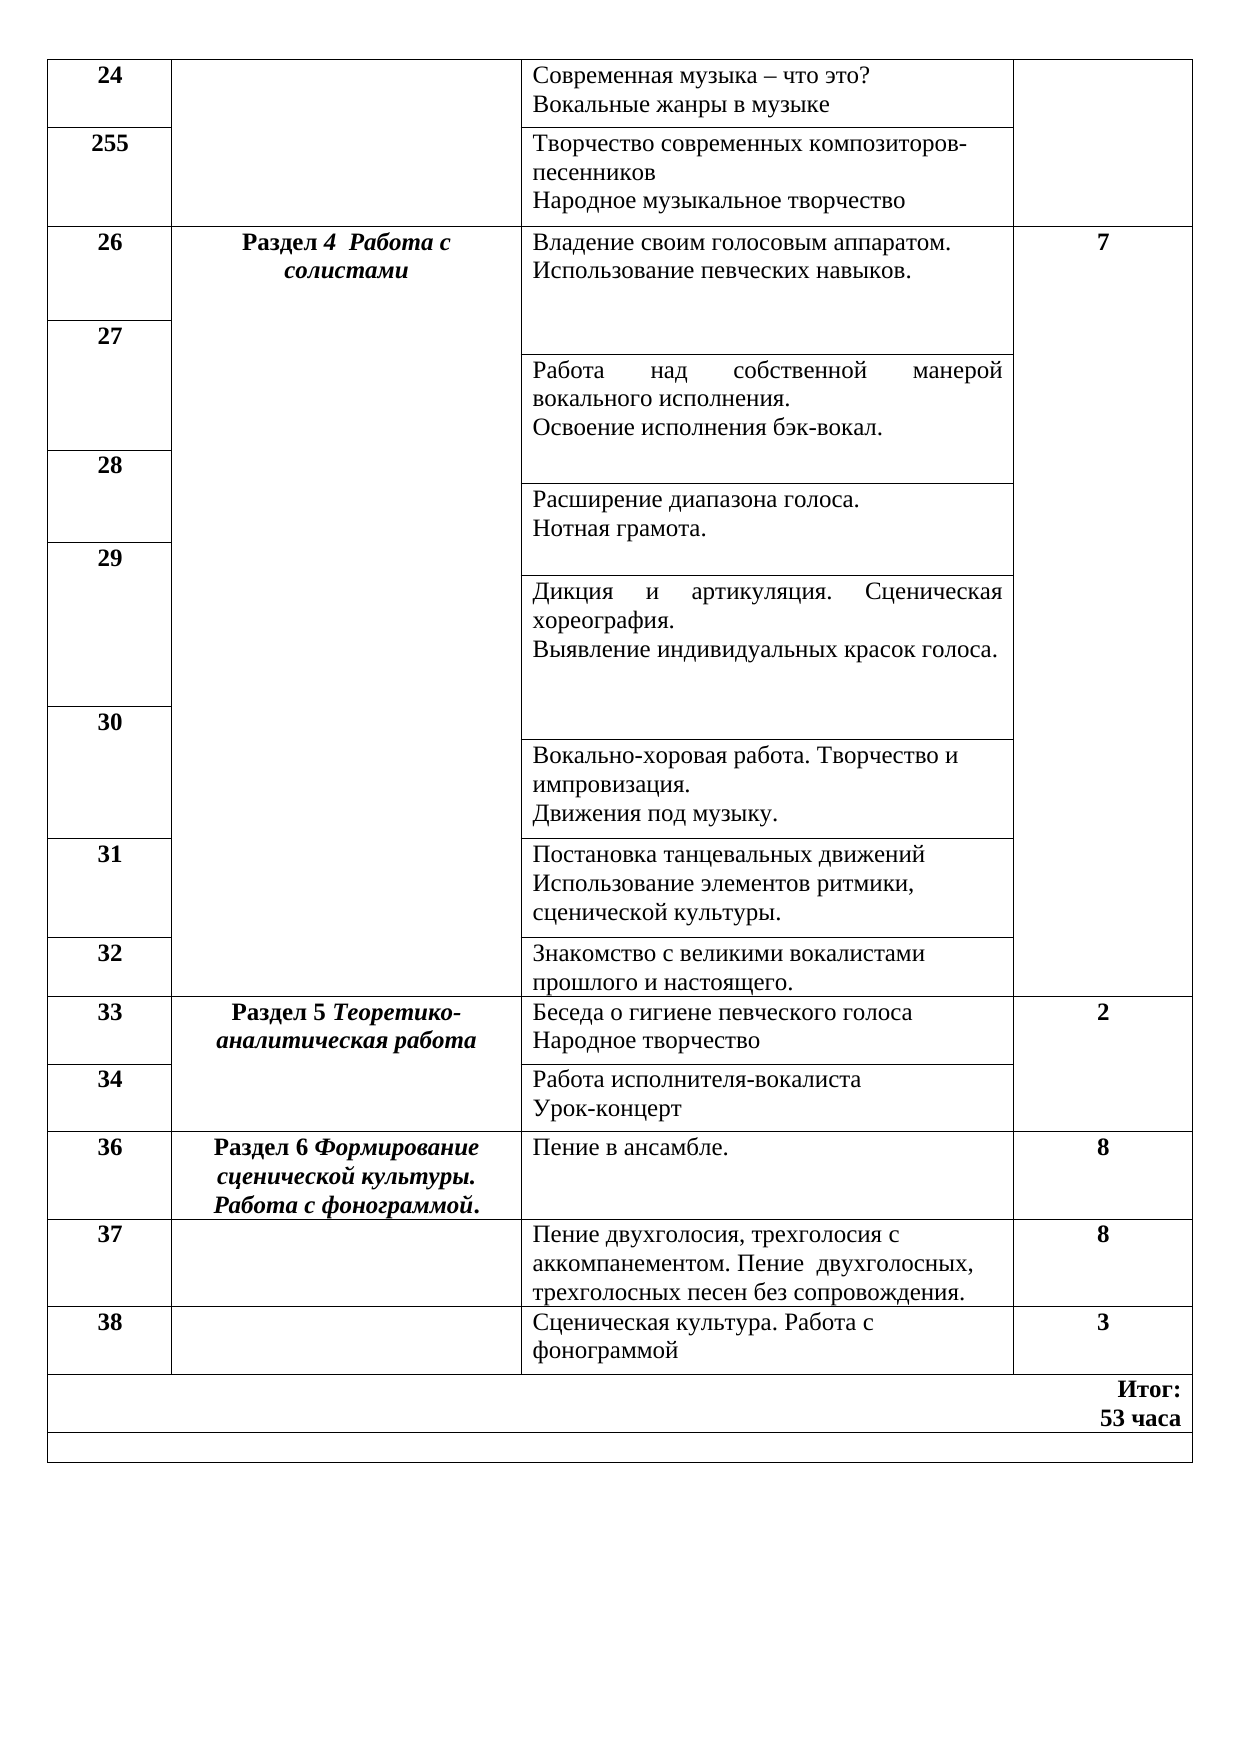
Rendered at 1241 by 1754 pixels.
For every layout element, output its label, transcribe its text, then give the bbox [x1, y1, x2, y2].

table_cell 28 [48, 451, 171, 542]
table_cell 37 [48, 1220, 171, 1306]
table_cell Современная музыка – что это? Вокальные жанры в музыке [522, 60, 1013, 127]
table_cell [48, 1433, 1192, 1462]
table_cell Раздел 6 Формирование сценической культуры. Работа с фонограммой. [172, 1132, 521, 1218]
table_cell Сценическая культура. Работа с фонограммой [522, 1307, 1013, 1373]
table_cell 30 [48, 707, 171, 838]
table_cell Беседа о гигиене певческого голоса Народное творчество [522, 997, 1013, 1063]
table_cell 26 [48, 227, 171, 320]
table_cell Вокально-хоровая работа. Творчество и импровизация. Движения под музыку. [522, 740, 1013, 838]
table_cell Пение в ансамбле. [522, 1132, 1013, 1218]
table_cell Постановка танцевальных движений Использование элементов ритмики, сценической культуры. [522, 839, 1013, 937]
table_cell 8 [1014, 1132, 1192, 1218]
table_cell 38 [48, 1307, 171, 1373]
table_cell Дикция и артикуляция. Сценическая хореография. Выявление индивидуальных красок голоса. [522, 576, 1013, 739]
table_cell 7 [1014, 227, 1192, 996]
table_cell 255 [48, 128, 171, 226]
table_cell Творчество современных композиторов-песенников Народное музыкальное творчество [522, 128, 1013, 226]
table_cell 3 [1014, 1307, 1192, 1373]
table_cell 32 [48, 938, 171, 996]
table_cell Расширение диапазона голоса. Нотная грамота. [522, 484, 1013, 575]
table_cell Работа над собственной манерой вокального исполнения. Освоение исполнения бэк-вокал. [522, 355, 1013, 483]
table_cell 24 [48, 60, 171, 127]
table_cell Итог: 53 часа [48, 1375, 1192, 1432]
table_cell [172, 1307, 521, 1373]
table_cell 2 [1014, 997, 1192, 1131]
table_cell Раздел 5 Теоретико-аналитическая работа [172, 997, 521, 1131]
table_cell 33 [48, 997, 171, 1063]
table_cell Знакомство с великими вокалистами прошлого и настоящего. [522, 938, 1013, 996]
table_cell 31 [48, 839, 171, 937]
table_cell 36 [48, 1132, 171, 1218]
table_cell Работа исполнителя-вокалиста Урок-концерт [522, 1065, 1013, 1131]
table_cell 34 [48, 1065, 171, 1131]
table_cell 27 [48, 321, 171, 449]
table_cell Владение своим голосовым аппаратом. Использование певческих навыков. [522, 227, 1013, 354]
table_cell Пение двухголосия, трехголосия с аккомпанементом. Пение двухголосных, трехголосных песен без сопровождения. [522, 1220, 1013, 1306]
table_cell 8 [1014, 1220, 1192, 1306]
table_cell [172, 1220, 521, 1306]
table_cell 29 [48, 543, 171, 706]
table_cell Раздел 4 Работа с солистами [172, 227, 521, 996]
